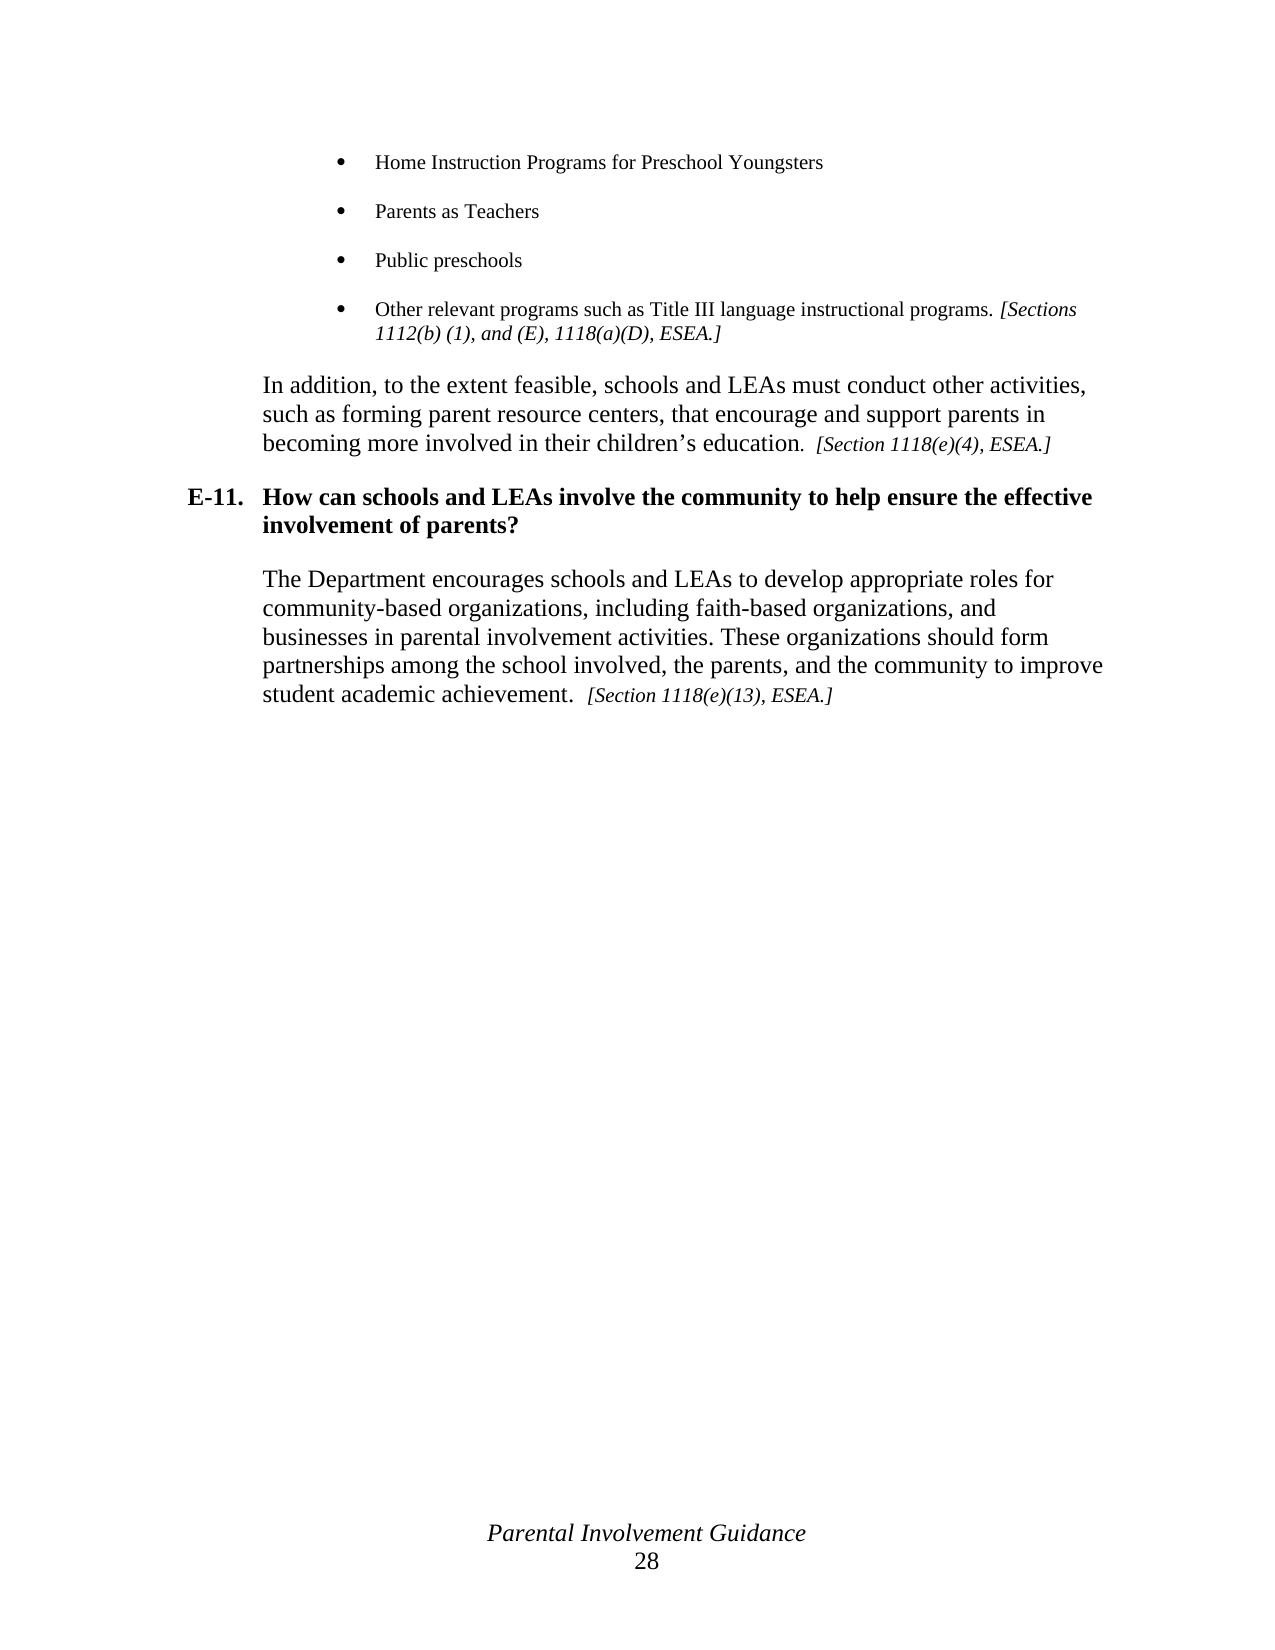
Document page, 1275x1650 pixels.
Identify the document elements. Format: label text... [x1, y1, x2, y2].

text Public preschools [337, 248, 1106, 272]
text Parents as Teachers [337, 199, 1106, 223]
text In addition, to the extent feasible, schools and LEAs must conduct other activities, such as forming parent resource centers, that encourage and support parents in becoming more involved in their children’s education. [Section 1118(e)(4), ESEA.] [262, 370, 1106, 457]
text The Department encourages schools and LEAs to develop appropriate roles for community-based organizations, including faith-based organizations, and businesses in parental involvement activities. These organizations should form partnerships among the school involved, the parents, and the community to improve student academic achievement. [Section 1118(e)(13), ESEA.] [262, 564, 1106, 708]
subtitle E-11. How can schools and LEAs involve the community to help ensure the effective involvement of parents? [187, 482, 1106, 539]
text Home Instruction Programs for Preschool Youngsters [337, 150, 1106, 174]
text Other relevant programs such as Title III language instructional programs. [Sections 1112(b) (1), and (E), 1118(a)(D), ESEA.] [337, 297, 1106, 345]
